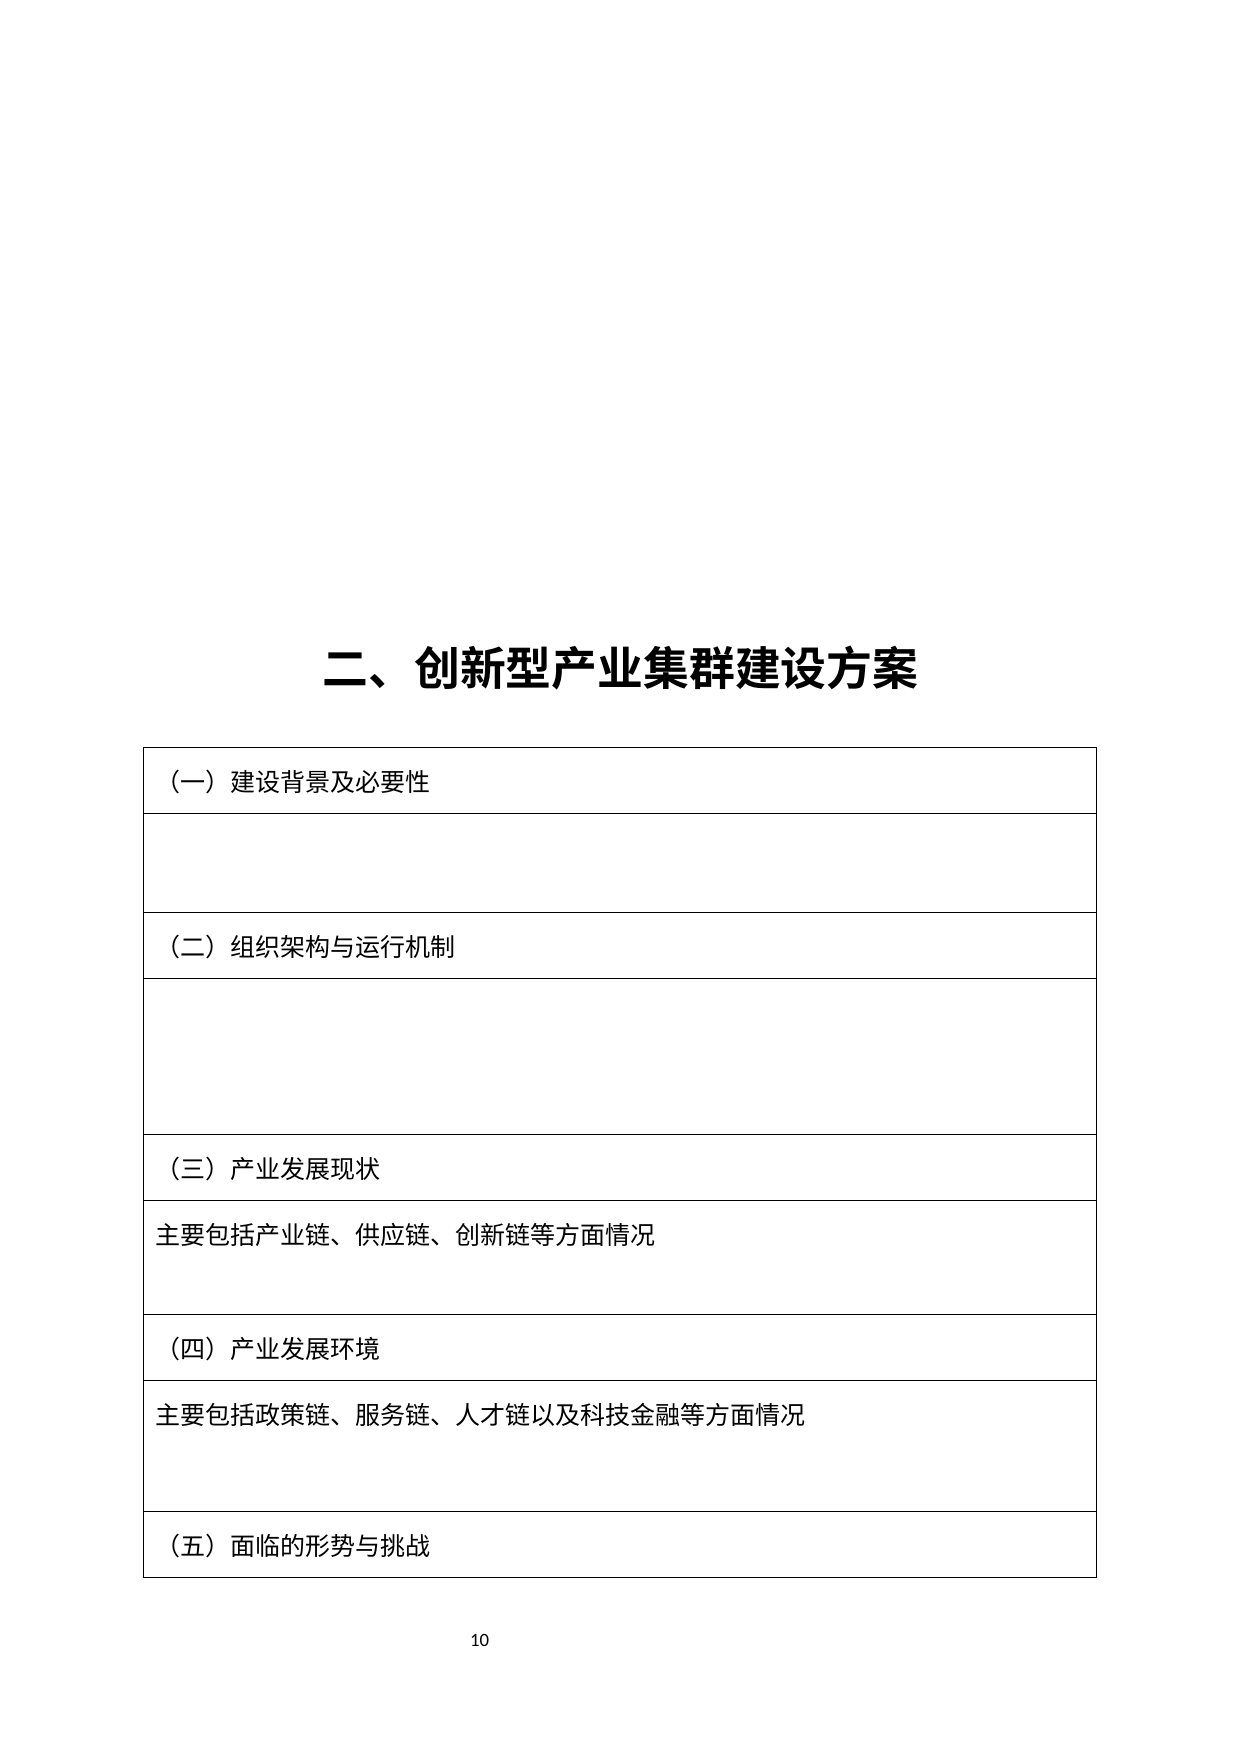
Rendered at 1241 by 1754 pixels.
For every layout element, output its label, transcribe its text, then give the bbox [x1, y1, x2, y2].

table_cell 主要包括政策链、服务链、人才链以及科技金融等方面情况 [144, 1381, 1096, 1511]
table_cell （四）产业发展环境 [144, 1315, 1096, 1380]
table_cell （二）组织架构与运行机制 [144, 913, 1096, 978]
table_cell （五）面临的形势与挑战 [144, 1512, 1096, 1577]
table_cell [144, 979, 1096, 1134]
table_cell 主要包括产业链、供应链、创新链等方面情况 [144, 1201, 1096, 1314]
table_cell （三）产业发展现状 [144, 1135, 1096, 1200]
table_cell [144, 814, 1096, 912]
table_header （一）建设背景及必要性 [144, 748, 1096, 813]
text 二、创新型产业集群建设方案 [187, 617, 1053, 714]
